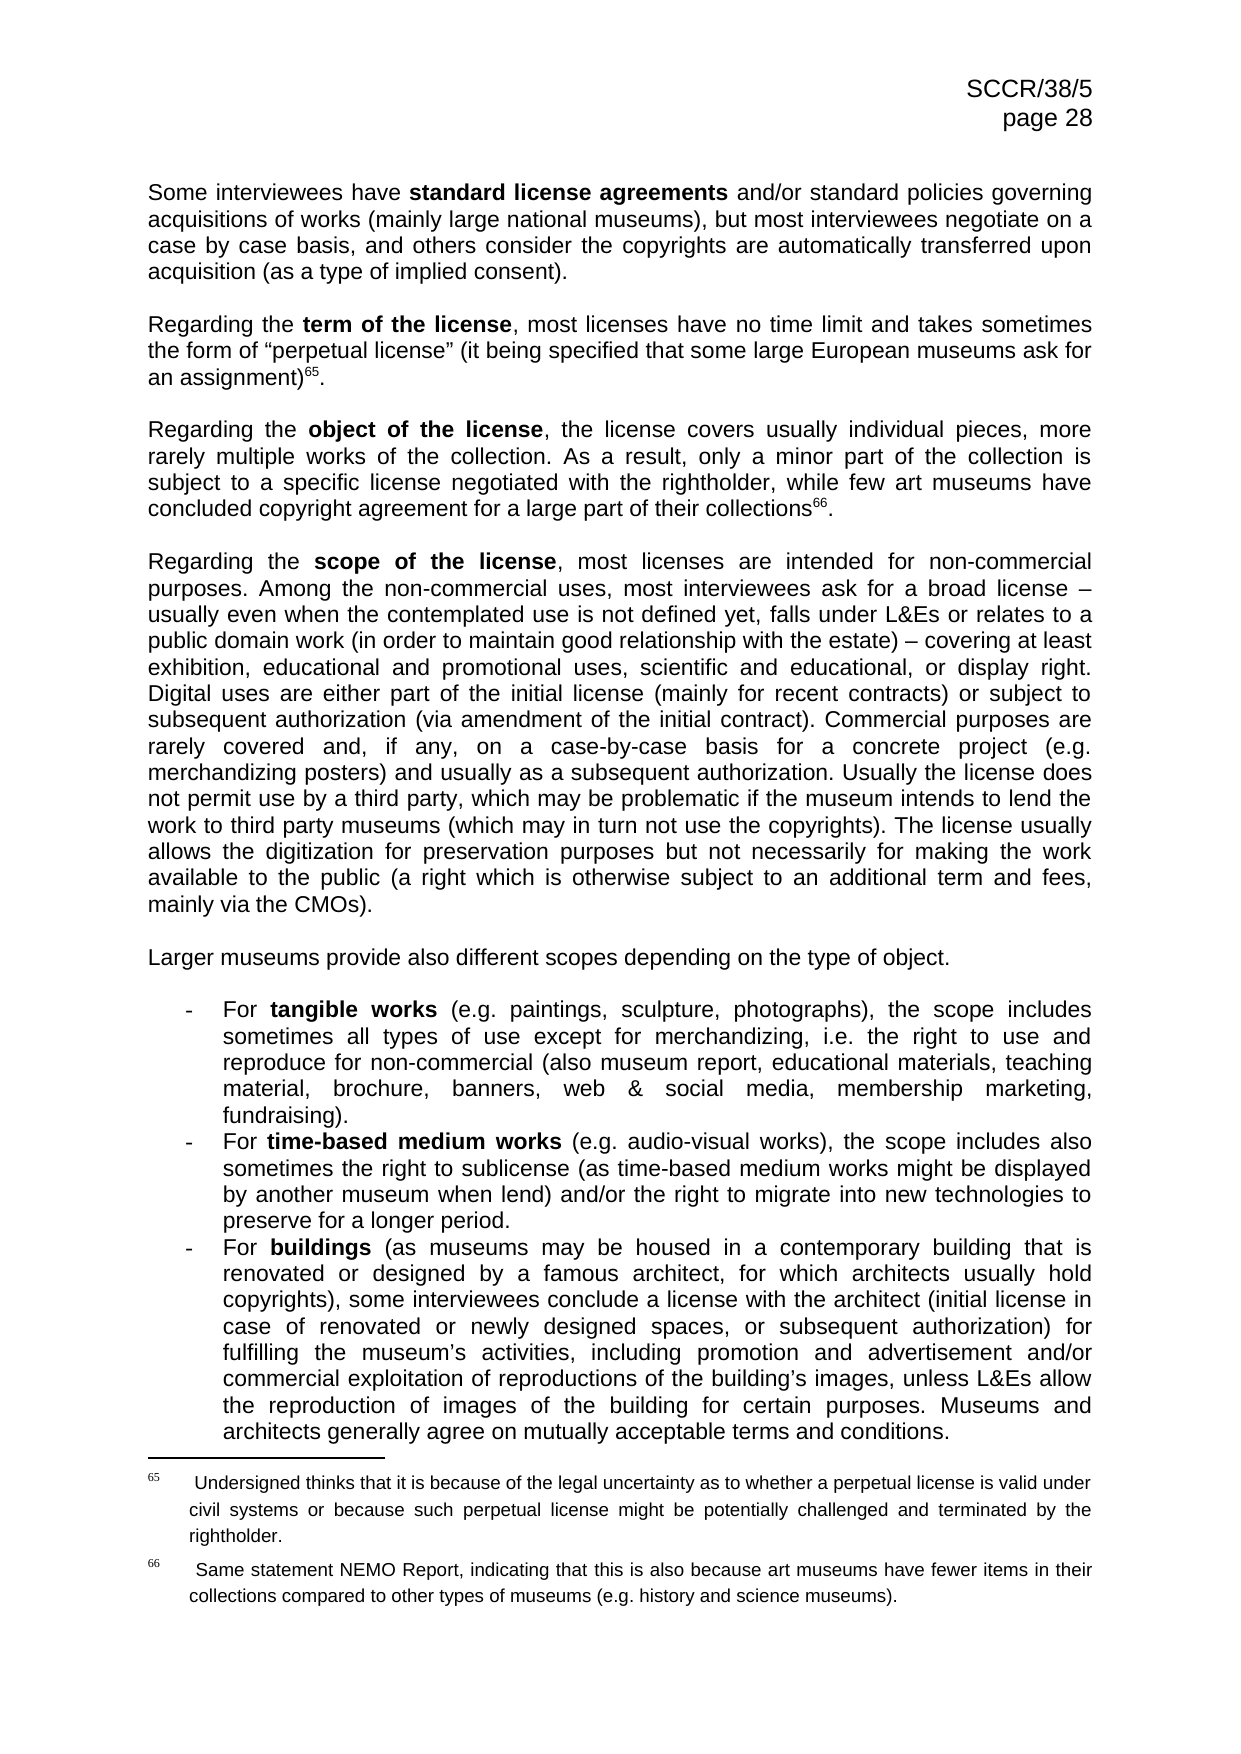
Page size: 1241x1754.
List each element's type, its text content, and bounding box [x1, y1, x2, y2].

list For time-based medium works (e.g. audio-visual works), the scope includes also sometimes the right to sublicense (as time-based medium works might be displayed by another museum when lend) and/or the right to migrate into new technologies to preserve for a longer period. [185, 1128, 1093, 1233]
text Some interviewees have standard license agreements and/or standard policies governing acquisitions of works (mainly large national museums), but most interviewees negotiate on a case by case basis, and others consider the copyrights are automatically transferred upon acquisition (as a type of implied consent). [148, 179, 1093, 284]
text Regarding the term of the license, most licenses have no time limit and takes sometimes the form of “perpetual license” (it being specified that some large European museums ask for an assignment). [148, 311, 1093, 390]
text Regarding the scope of the license, most licenses are intended for non-commercial purposes. Among the non-commercial uses, most interviewees ask for a broad license – usually even when the contemplated use is not defined yet, falls under L&Es or relates to a public domain work (in order to maintain good relationship with the estate) – covering at least exhibition, educational and promotional uses, scientific and educational, or display right. Digital uses are either part of the initial license (mainly for recent contracts) or subject to subsequent authorization (via amendment of the initial contract). Commercial purposes are rarely covered and, if any, on a case-by-case basis for a concrete project (e.g. merchandizing posters) and usually as a subsequent authorization. Usually the license does not permit use by a third party, which may be problematic if the museum intends to lend the work to third party museums (which may in turn not use the copyrights). The license usually allows the digitization for preservation purposes but not necessarily for making the work available to the public (a right which is otherwise subject to an additional term and fees, mainly via the CMOs). [148, 548, 1093, 917]
list For buildings (as museums may be housed in a contemporary building that is renovated or designed by a famous architect, for which architects usually hold copyrights), some interviewees conclude a license with the architect (initial license in case of renovated or newly designed spaces, or subsequent authorization) for fulfilling the museum’s activities, including promotion and advertisement and/or commercial exploitation of reproductions of the building’s images, unless L&Es allow the reproduction of images of the building for certain purposes. Museums and architects generally agree on mutually acceptable terms and conditions. [185, 1233, 1093, 1444]
text Regarding the object of the license, the license covers usually individual pieces, more rarely multiple works of the collection. As a result, only a minor part of the collection is subject to a specific license negotiated with the rightholder, while few art museums have concluded copyright agreement for a large part of their collections. [148, 416, 1093, 522]
list For tangible works (e.g. paintings, sculpture, photographs), the scope includes sometimes all types of use except for merchandizing, i.e. the right to use and reproduce for non-commercial (also museum report, educational materials, teaching material, brochure, banners, web & social media, membership marketing, fundraising). [185, 996, 1093, 1128]
text Larger museums provide also different scopes depending on the type of object. [148, 943, 1093, 970]
